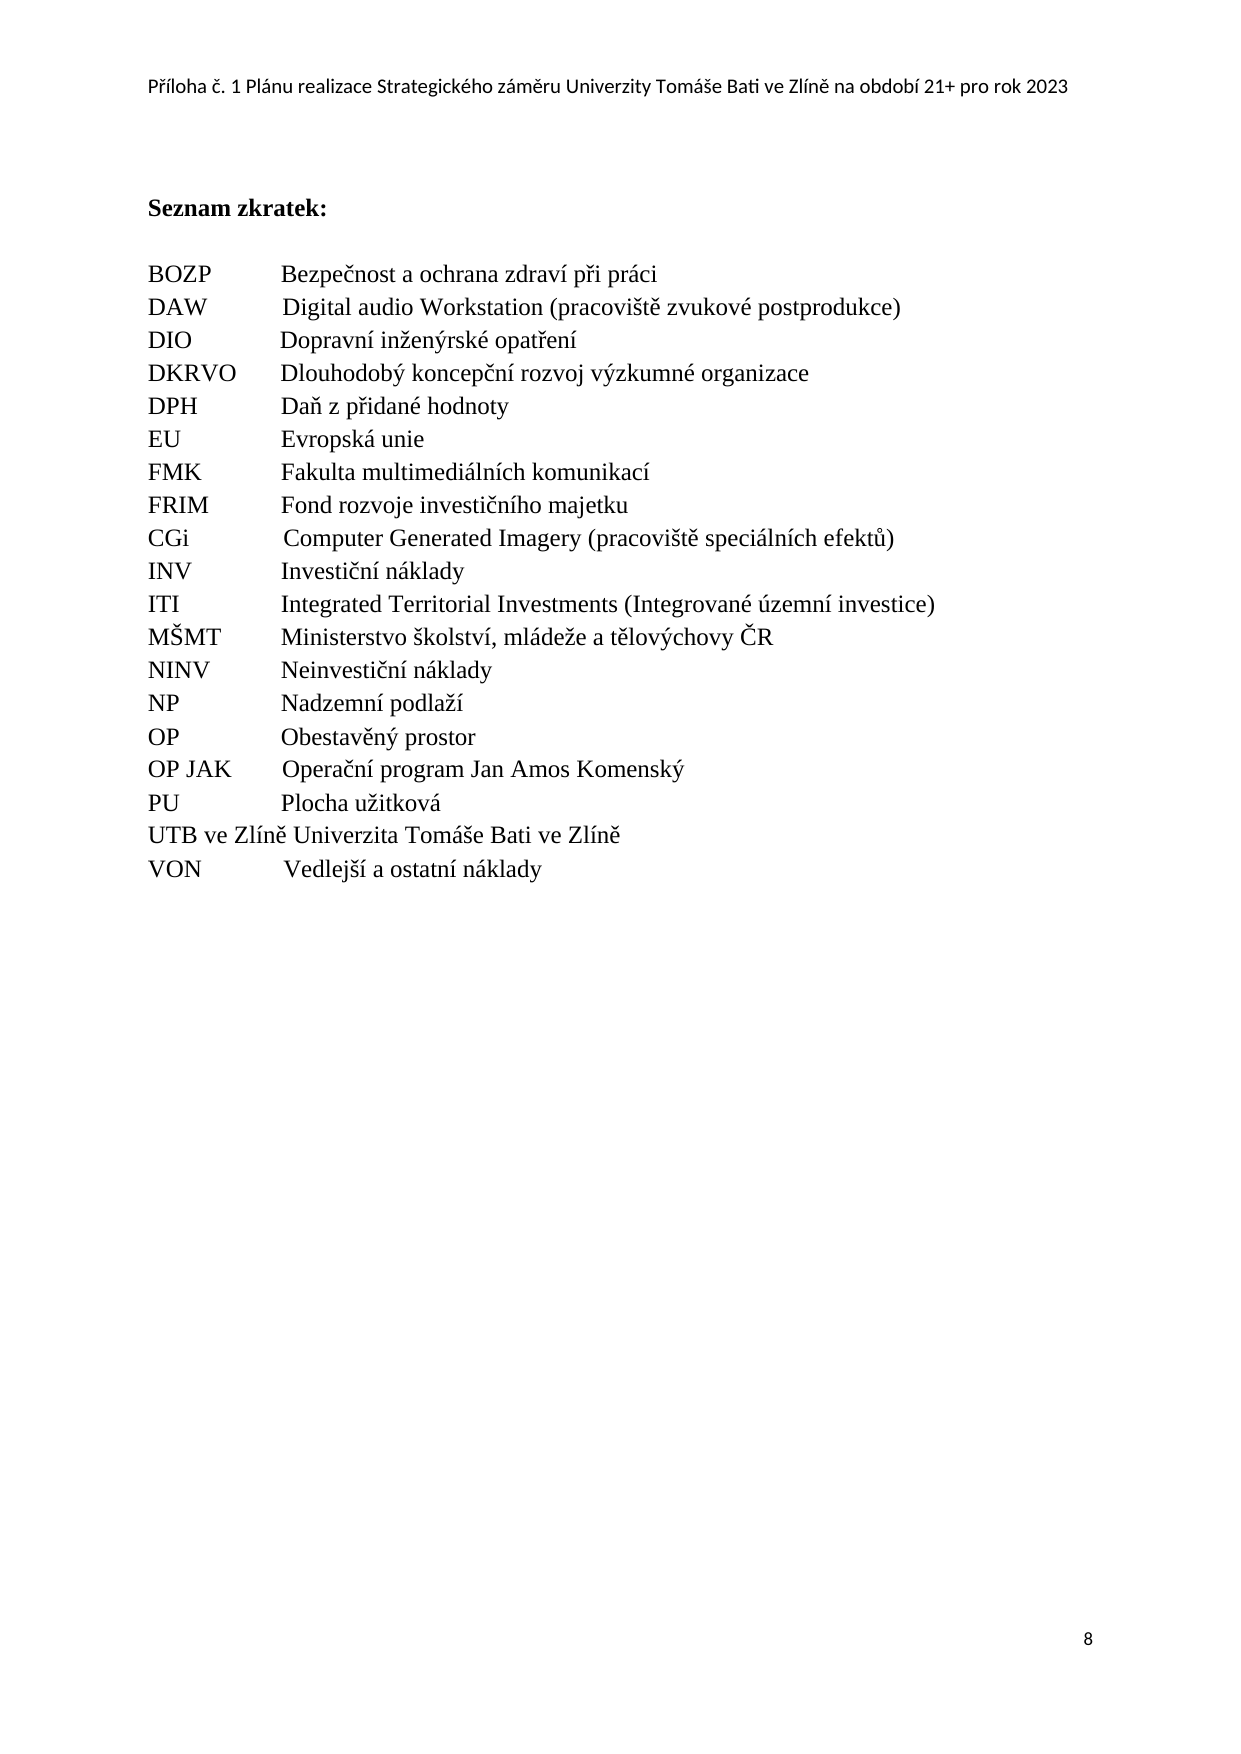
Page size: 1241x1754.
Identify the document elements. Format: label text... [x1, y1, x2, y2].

text FMK Fakulta multimediálních komunikací [148, 457, 1093, 486]
text OP Obestavěný prostor [148, 722, 1093, 750]
text FRIM Fond rozvoje investičního majetku [148, 490, 1093, 519]
text CGi Computer Generated Imagery (pracoviště speciálních efektů) [148, 523, 1093, 552]
text DAW Digital audio Workstation (pracoviště zvukové postprodukce) [148, 292, 1093, 321]
text DPH Daň z přidané hodnoty [148, 391, 1093, 420]
text INV Investiční náklady [148, 556, 1093, 585]
text BOZP Bezpečnost a ochrana zdraví při práci [148, 259, 1093, 288]
text MŠMT Ministerstvo školství, mládeže a tělovýchovy ČR [148, 622, 1093, 651]
text EU Evropská unie [148, 424, 1093, 453]
text OP JAK Operační program Jan Amos Komenský [148, 754, 1093, 783]
text DKRVO Dlouhodobý koncepční rozvoj výzkumné organizace [148, 358, 1093, 387]
text UTB ve Zlíně Univerzita Tomáše Bati ve Zlíně [148, 821, 1093, 849]
text Seznam zkratek: [148, 193, 1093, 222]
text DIO Dopravní inženýrské opatření [148, 325, 1093, 354]
text NINV Neinvestiční náklady [148, 656, 1093, 684]
text VON Vedlejší a ostatní náklady [148, 854, 1093, 882]
text NP Nadzemní podlaží [148, 688, 1093, 717]
text ITI Integrated Territorial Investments (Integrované územní investice) [148, 589, 1093, 618]
text PU Plocha užitková [148, 788, 1093, 816]
